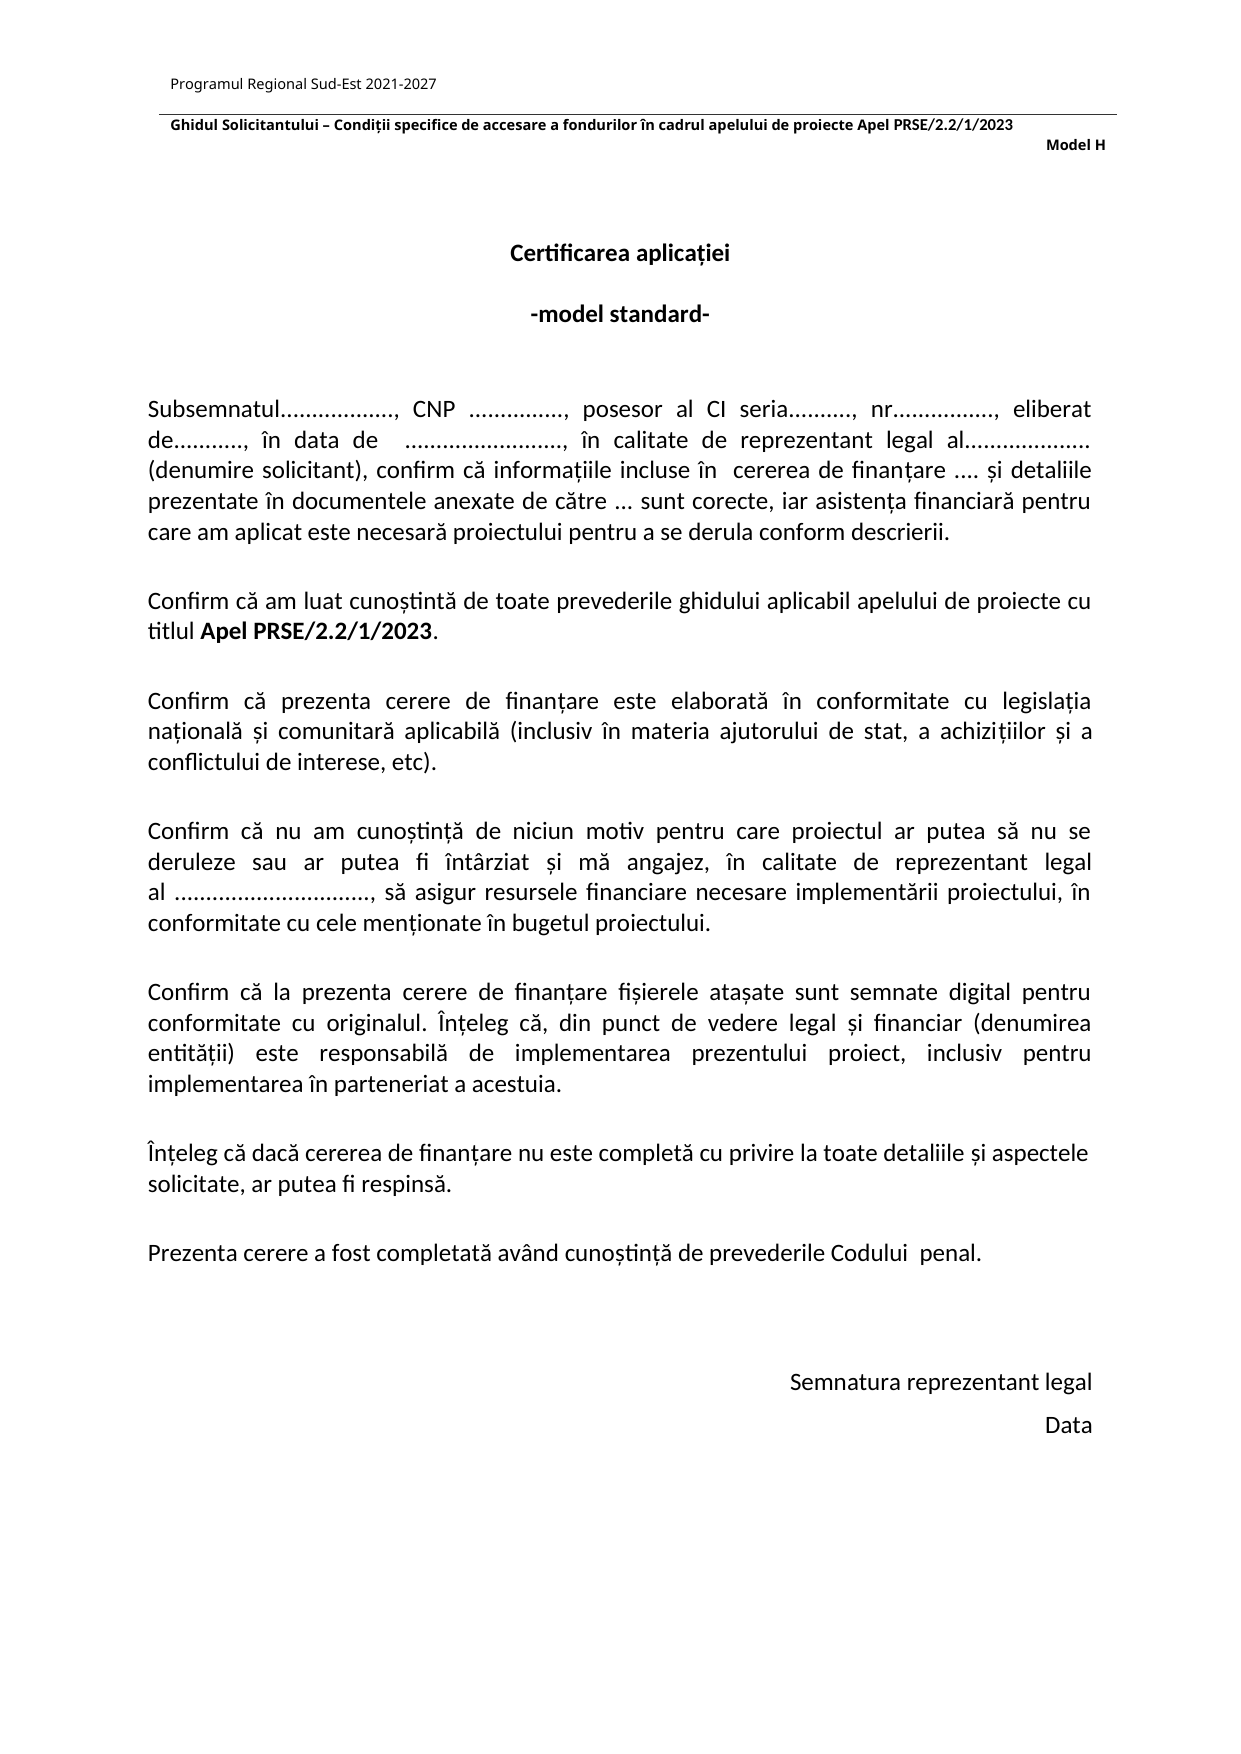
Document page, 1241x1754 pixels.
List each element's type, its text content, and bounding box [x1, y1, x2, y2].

text Confirm că la prezenta cerere de finanţare fişierele ataşate sunt semnate digital pentru conformitate cu originalul. Înţeleg că, din punct de vedere legal şi financiar (denumirea entității) este responsabilă de implementarea prezentului proiect, inclusiv pentru implementarea în parteneriat a acestuia. [148, 976, 1093, 1098]
text Subsemnatul.................., CNP ..............., posesor al CI seria.........., nr................, eliberat de..........., în data de ........................., în calitate de reprezentant legal al....................(denumire solicitant), confirm că informaţiile incluse în cererea de finanțare .... şi detaliile prezentate în documentele anexate de către ... sunt corecte, iar asistenţa financiară pentru care am aplicat este necesară proiectului pentru a se derula conform descrierii. [148, 393, 1093, 546]
list -model standard- [148, 298, 1093, 328]
text Semnatura reprezentant legal [148, 1366, 1093, 1397]
text Confirm că am luat cunoștintă de toate prevederile ghidului aplicabil apelului de proiecte cu titlul Apel PRSE/2.2/1/2023. [148, 585, 1093, 646]
text Prezenta cerere a fost completată având cunoștință de prevederile Codului penal. [148, 1237, 1093, 1268]
text Confirm că prezenta cerere de finanțare este elaborată în conformitate cu legislaţia naţională şi comunitară aplicabilă (inclusiv în materia ajutorului de stat, a achizițiilor și a conflictului de interese, etc). [148, 685, 1093, 776]
text Înțeleg că dacă cererea de finanțare nu este completă cu privire la toate detaliile și aspectele solicitate, ar putea fi respinsă. [148, 1137, 1093, 1198]
text Data [148, 1409, 1093, 1440]
list Certificarea aplicaţiei [148, 237, 1093, 267]
text Confirm că nu am cunoştinţă de niciun motiv pentru care proiectul ar putea să nu se deruleze sau ar putea fi întârziat și mă angajez, în calitate de reprezentant legal al ..............................., să asigur resursele financiare necesare implementării proiectului, în conformitate cu cele menționate în bugetul proiectului. [148, 815, 1093, 937]
